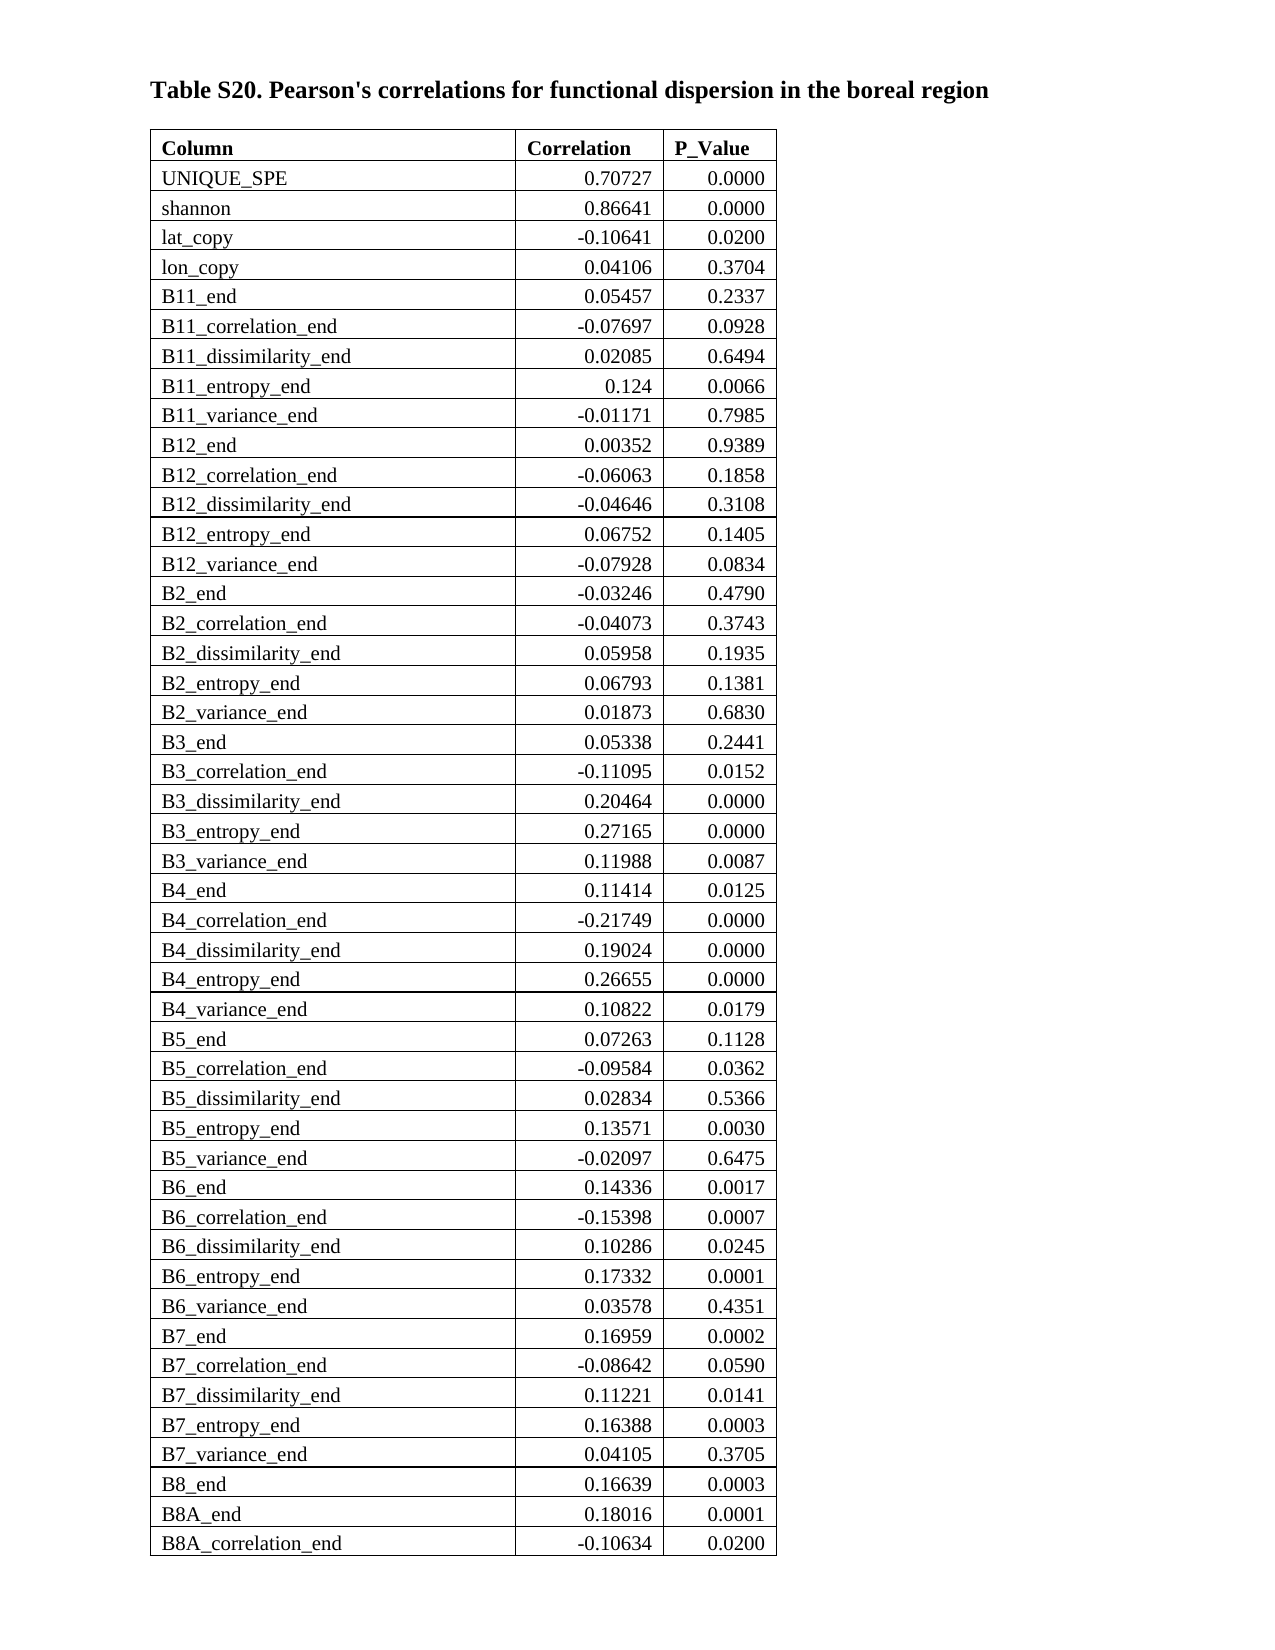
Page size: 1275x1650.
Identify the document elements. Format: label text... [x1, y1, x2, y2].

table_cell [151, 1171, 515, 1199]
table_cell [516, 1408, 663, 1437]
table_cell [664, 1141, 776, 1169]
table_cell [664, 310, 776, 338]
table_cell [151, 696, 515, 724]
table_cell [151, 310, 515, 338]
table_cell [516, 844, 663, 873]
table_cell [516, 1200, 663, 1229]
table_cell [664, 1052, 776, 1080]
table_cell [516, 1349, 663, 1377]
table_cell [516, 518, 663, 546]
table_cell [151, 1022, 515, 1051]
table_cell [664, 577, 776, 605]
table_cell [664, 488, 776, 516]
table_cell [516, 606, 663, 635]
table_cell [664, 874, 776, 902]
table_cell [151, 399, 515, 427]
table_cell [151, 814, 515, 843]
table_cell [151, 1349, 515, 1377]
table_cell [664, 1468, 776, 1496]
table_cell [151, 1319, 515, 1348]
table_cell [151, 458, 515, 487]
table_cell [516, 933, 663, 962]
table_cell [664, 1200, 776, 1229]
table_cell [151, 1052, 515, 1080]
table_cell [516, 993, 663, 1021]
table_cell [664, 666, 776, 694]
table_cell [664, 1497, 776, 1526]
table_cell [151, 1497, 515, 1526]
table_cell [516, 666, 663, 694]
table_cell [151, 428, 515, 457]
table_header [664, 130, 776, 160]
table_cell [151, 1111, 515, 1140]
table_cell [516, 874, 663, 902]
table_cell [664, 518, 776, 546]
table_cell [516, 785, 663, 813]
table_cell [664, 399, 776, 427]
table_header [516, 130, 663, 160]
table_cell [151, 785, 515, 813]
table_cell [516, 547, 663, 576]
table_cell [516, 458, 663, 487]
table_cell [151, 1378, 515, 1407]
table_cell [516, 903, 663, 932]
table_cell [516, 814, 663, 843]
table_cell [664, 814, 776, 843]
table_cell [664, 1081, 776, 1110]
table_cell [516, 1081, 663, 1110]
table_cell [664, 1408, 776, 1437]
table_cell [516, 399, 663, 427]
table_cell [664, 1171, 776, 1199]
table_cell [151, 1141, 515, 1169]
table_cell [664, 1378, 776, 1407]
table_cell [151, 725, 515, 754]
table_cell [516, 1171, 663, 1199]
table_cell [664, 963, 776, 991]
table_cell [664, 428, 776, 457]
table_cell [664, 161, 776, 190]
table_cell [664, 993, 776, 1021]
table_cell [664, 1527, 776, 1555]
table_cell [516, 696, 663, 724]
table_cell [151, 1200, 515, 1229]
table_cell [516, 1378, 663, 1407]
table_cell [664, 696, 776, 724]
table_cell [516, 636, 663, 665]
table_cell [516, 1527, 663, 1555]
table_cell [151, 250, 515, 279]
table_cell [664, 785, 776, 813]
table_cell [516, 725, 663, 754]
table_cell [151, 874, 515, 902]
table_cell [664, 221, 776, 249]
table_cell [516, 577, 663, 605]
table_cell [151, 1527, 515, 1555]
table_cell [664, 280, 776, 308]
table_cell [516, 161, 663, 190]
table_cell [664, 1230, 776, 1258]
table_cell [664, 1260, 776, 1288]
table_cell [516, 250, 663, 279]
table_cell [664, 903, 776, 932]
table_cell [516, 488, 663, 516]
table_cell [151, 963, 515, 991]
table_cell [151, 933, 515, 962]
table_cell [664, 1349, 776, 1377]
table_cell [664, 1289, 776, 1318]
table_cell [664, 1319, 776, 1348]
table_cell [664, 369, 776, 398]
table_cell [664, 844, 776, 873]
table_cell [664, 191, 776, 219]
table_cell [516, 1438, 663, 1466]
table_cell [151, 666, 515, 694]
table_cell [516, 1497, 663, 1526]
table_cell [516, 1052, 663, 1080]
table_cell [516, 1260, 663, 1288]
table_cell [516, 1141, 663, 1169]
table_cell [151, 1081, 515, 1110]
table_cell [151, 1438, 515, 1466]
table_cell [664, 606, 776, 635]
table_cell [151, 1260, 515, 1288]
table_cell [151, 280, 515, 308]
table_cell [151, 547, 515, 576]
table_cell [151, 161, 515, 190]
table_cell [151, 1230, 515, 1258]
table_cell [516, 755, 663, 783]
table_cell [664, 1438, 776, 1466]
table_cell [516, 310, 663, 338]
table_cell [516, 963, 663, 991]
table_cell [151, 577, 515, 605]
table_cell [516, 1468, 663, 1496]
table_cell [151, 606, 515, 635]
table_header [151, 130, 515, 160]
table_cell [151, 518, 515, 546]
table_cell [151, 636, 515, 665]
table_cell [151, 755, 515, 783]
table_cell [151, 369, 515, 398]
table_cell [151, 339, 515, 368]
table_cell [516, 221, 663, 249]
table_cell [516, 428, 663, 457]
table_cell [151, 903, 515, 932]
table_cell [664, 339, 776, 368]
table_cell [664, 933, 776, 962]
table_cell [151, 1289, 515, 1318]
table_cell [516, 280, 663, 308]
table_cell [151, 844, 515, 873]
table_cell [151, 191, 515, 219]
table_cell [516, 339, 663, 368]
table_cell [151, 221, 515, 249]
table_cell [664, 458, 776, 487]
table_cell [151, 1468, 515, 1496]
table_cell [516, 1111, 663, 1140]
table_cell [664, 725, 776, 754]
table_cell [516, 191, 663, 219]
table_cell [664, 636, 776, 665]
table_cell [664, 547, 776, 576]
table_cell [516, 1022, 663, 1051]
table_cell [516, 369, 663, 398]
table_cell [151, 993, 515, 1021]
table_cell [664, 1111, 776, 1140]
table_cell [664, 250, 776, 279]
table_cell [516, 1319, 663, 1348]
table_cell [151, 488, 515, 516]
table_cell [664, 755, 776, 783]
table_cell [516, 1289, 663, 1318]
text Table S20. Pearson's correlations for functional dispersion in the boreal region [150, 75, 1125, 104]
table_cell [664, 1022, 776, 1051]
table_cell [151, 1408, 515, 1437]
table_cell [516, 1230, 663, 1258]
